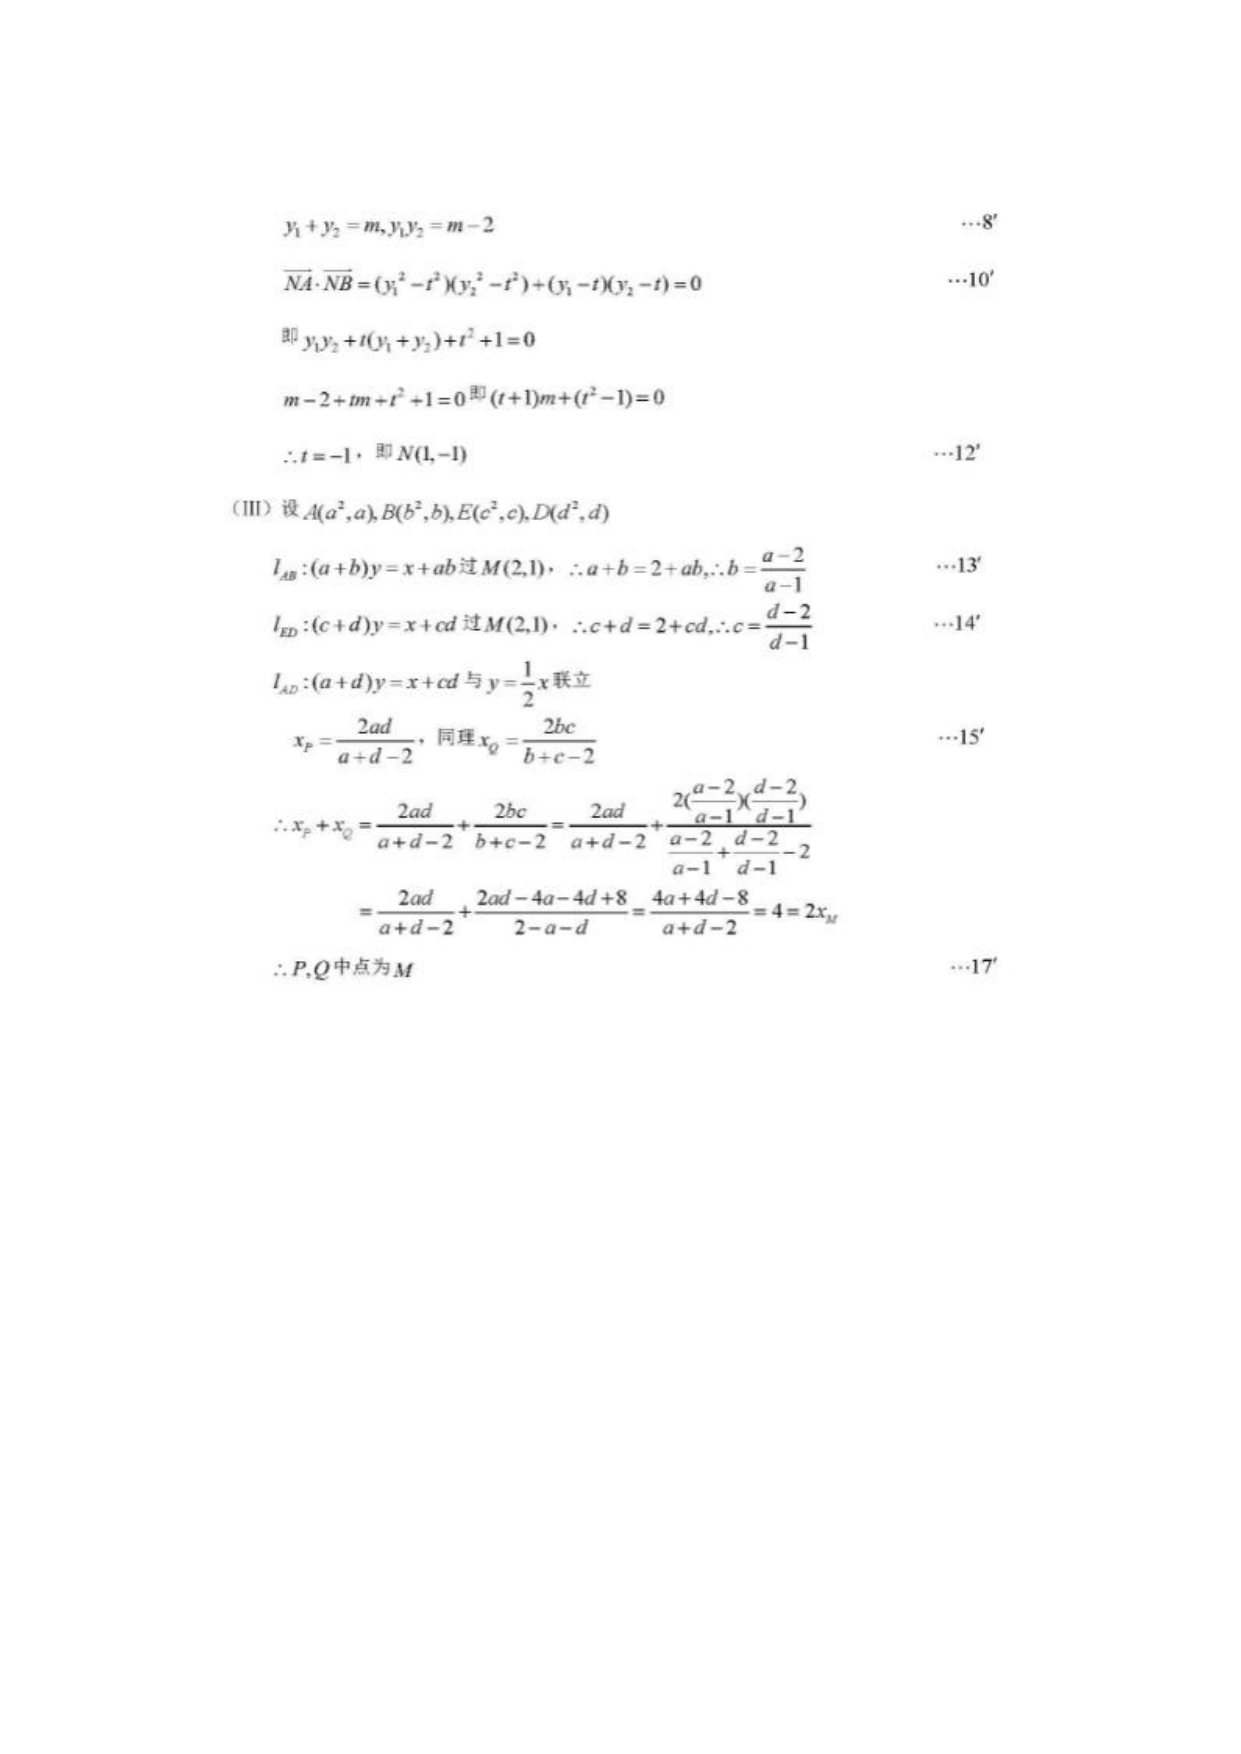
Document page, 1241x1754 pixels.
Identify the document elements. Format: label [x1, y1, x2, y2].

picture [187, 162, 1053, 1124]
